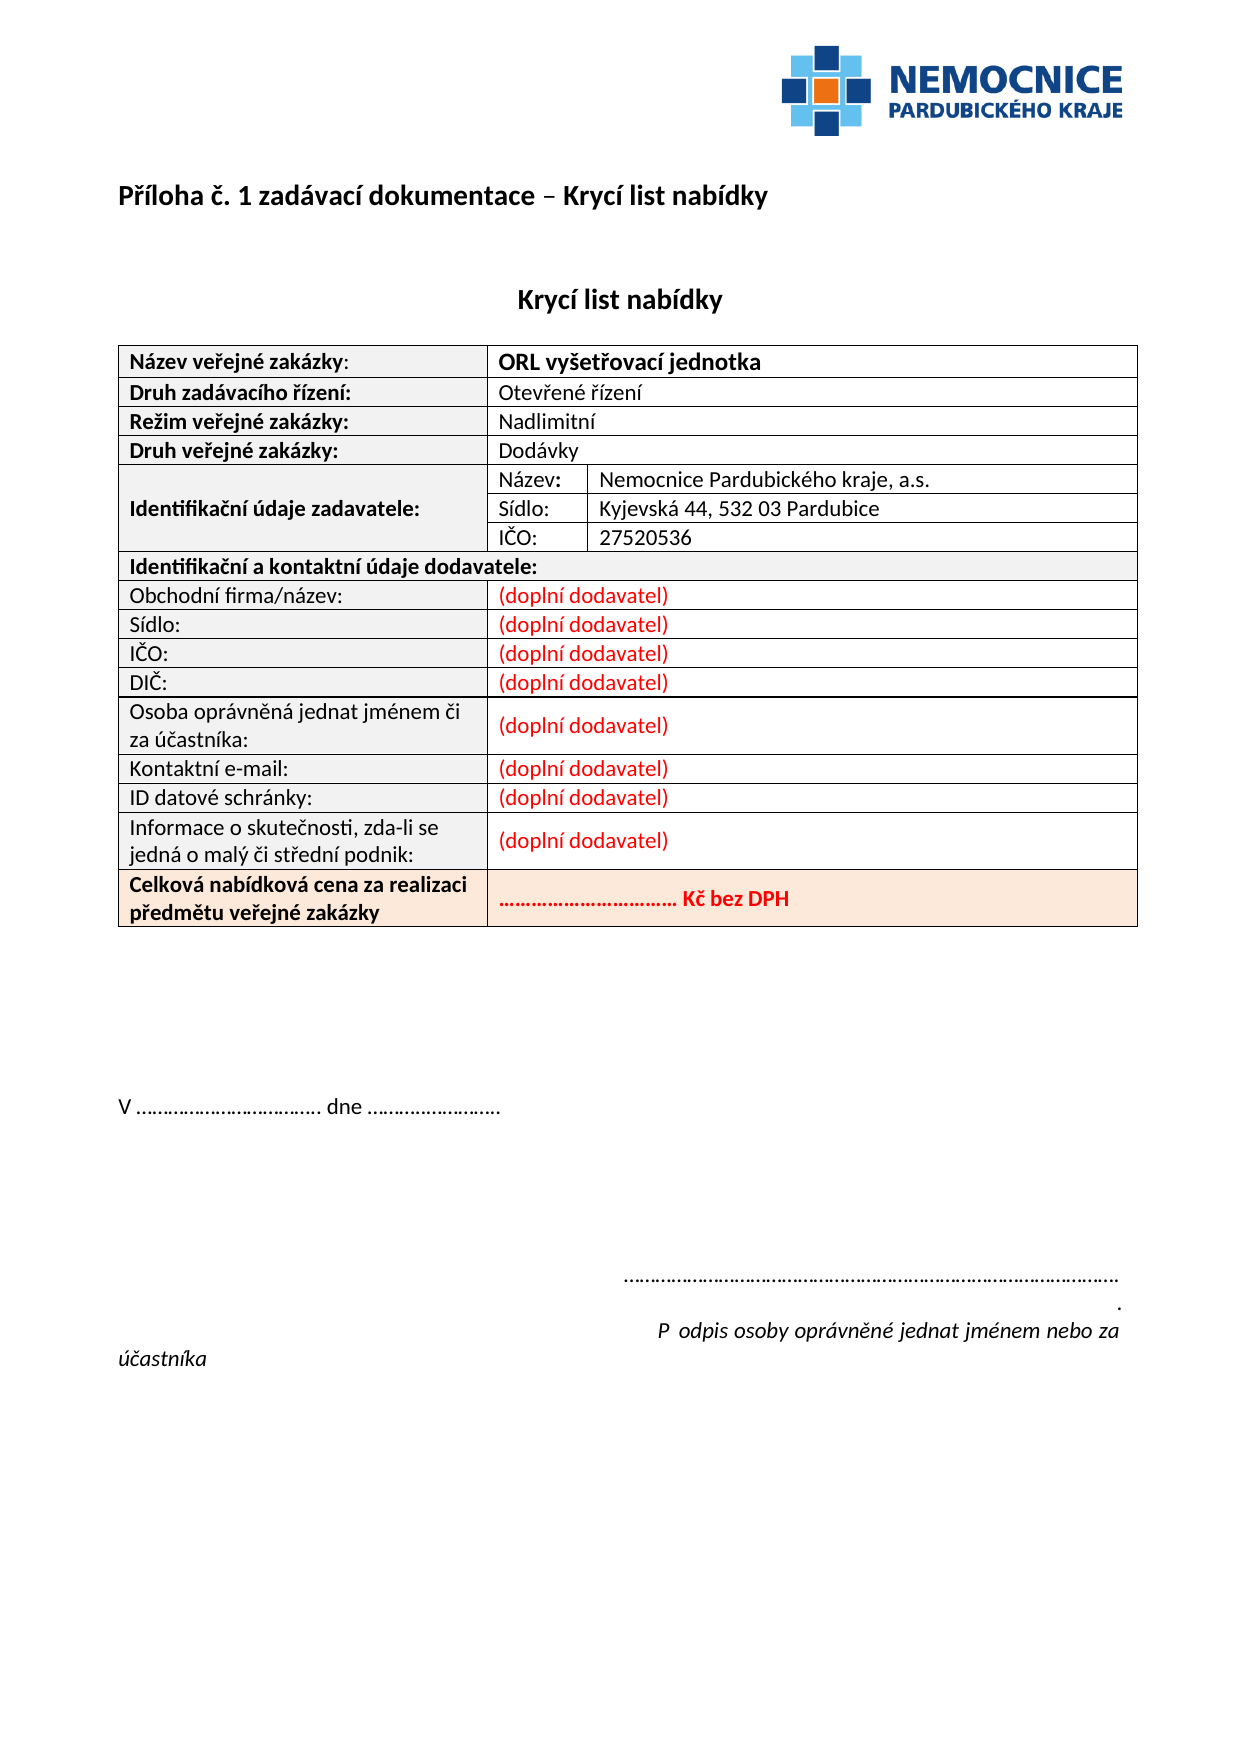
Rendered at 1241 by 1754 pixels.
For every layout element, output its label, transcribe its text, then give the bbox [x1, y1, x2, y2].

table_cell Otevřené řízení [488, 378, 1137, 406]
table_cell (doplní dodavatel) [488, 813, 1137, 869]
table_cell Nemocnice Pardubického kraje, a.s. [588, 465, 1137, 493]
table_cell IČO: [119, 639, 487, 667]
table_cell Druh zadávacího řízení: [119, 378, 487, 406]
table_cell Kontaktní e-mail: [119, 755, 487, 782]
table_header Název veřejné zakázky: [119, 346, 487, 377]
table_cell Sídlo: [119, 610, 487, 638]
text V …………………………….. dne ………..………….. [118, 1092, 1122, 1120]
table_cell (doplní dodavatel) [488, 784, 1137, 812]
table_cell Obchodní firma/název: [119, 581, 487, 609]
table_cell Identifikační údaje zadavatele: [119, 465, 487, 551]
table_cell (doplní dodavatel) [488, 698, 1137, 753]
table_cell (doplní dodavatel) [488, 668, 1137, 696]
table_cell Kyjevská 44, 532 03 Pardubice [588, 494, 1137, 522]
table_cell Nadlimitní [488, 407, 1137, 435]
table_cell (doplní dodavatel) [488, 639, 1137, 667]
table_cell Osoba oprávněná jednat jménem či za účastníka: [119, 698, 487, 753]
text Podpis osoby oprávněné jednat jménem nebo za účastníka [118, 1317, 1122, 1373]
table_cell Celková nabídková cena za realizaci předmětu veřejné zakázky [119, 870, 487, 926]
table_cell Identifikační a kontaktní údaje dodavatele: [119, 552, 1137, 580]
table_cell ID datové schránky: [119, 784, 487, 812]
table_cell (doplní dodavatel) [488, 581, 1137, 609]
table_cell Informace o skutečnosti, zda-li se jedná o malý či střední podnik: [119, 813, 487, 869]
text Krycí list nabídky [118, 281, 1122, 317]
text Příloha č. 1 zadávací dokumentace – Krycí list nabídky [118, 177, 1122, 213]
table_cell Druh veřejné zakázky: [119, 436, 487, 464]
table_header ORL vyšetřovací jednotka [488, 346, 1137, 377]
table_cell (doplní dodavatel) [488, 755, 1137, 782]
table_cell Dodávky [488, 436, 1137, 464]
table_cell DIČ: [119, 668, 487, 696]
text ………………………………………………………………………………….. [118, 1261, 1122, 1317]
picture [780, 45, 1123, 137]
table_cell …………………………… Kč bez DPH [488, 870, 1137, 926]
table_cell Sídlo: [488, 494, 587, 522]
table_cell Název: [488, 465, 587, 493]
table_cell Režim veřejné zakázky: [119, 407, 487, 435]
table_cell (doplní dodavatel) [488, 610, 1137, 638]
table_cell 27520536 [588, 523, 1137, 551]
table_cell IČO: [488, 523, 587, 551]
